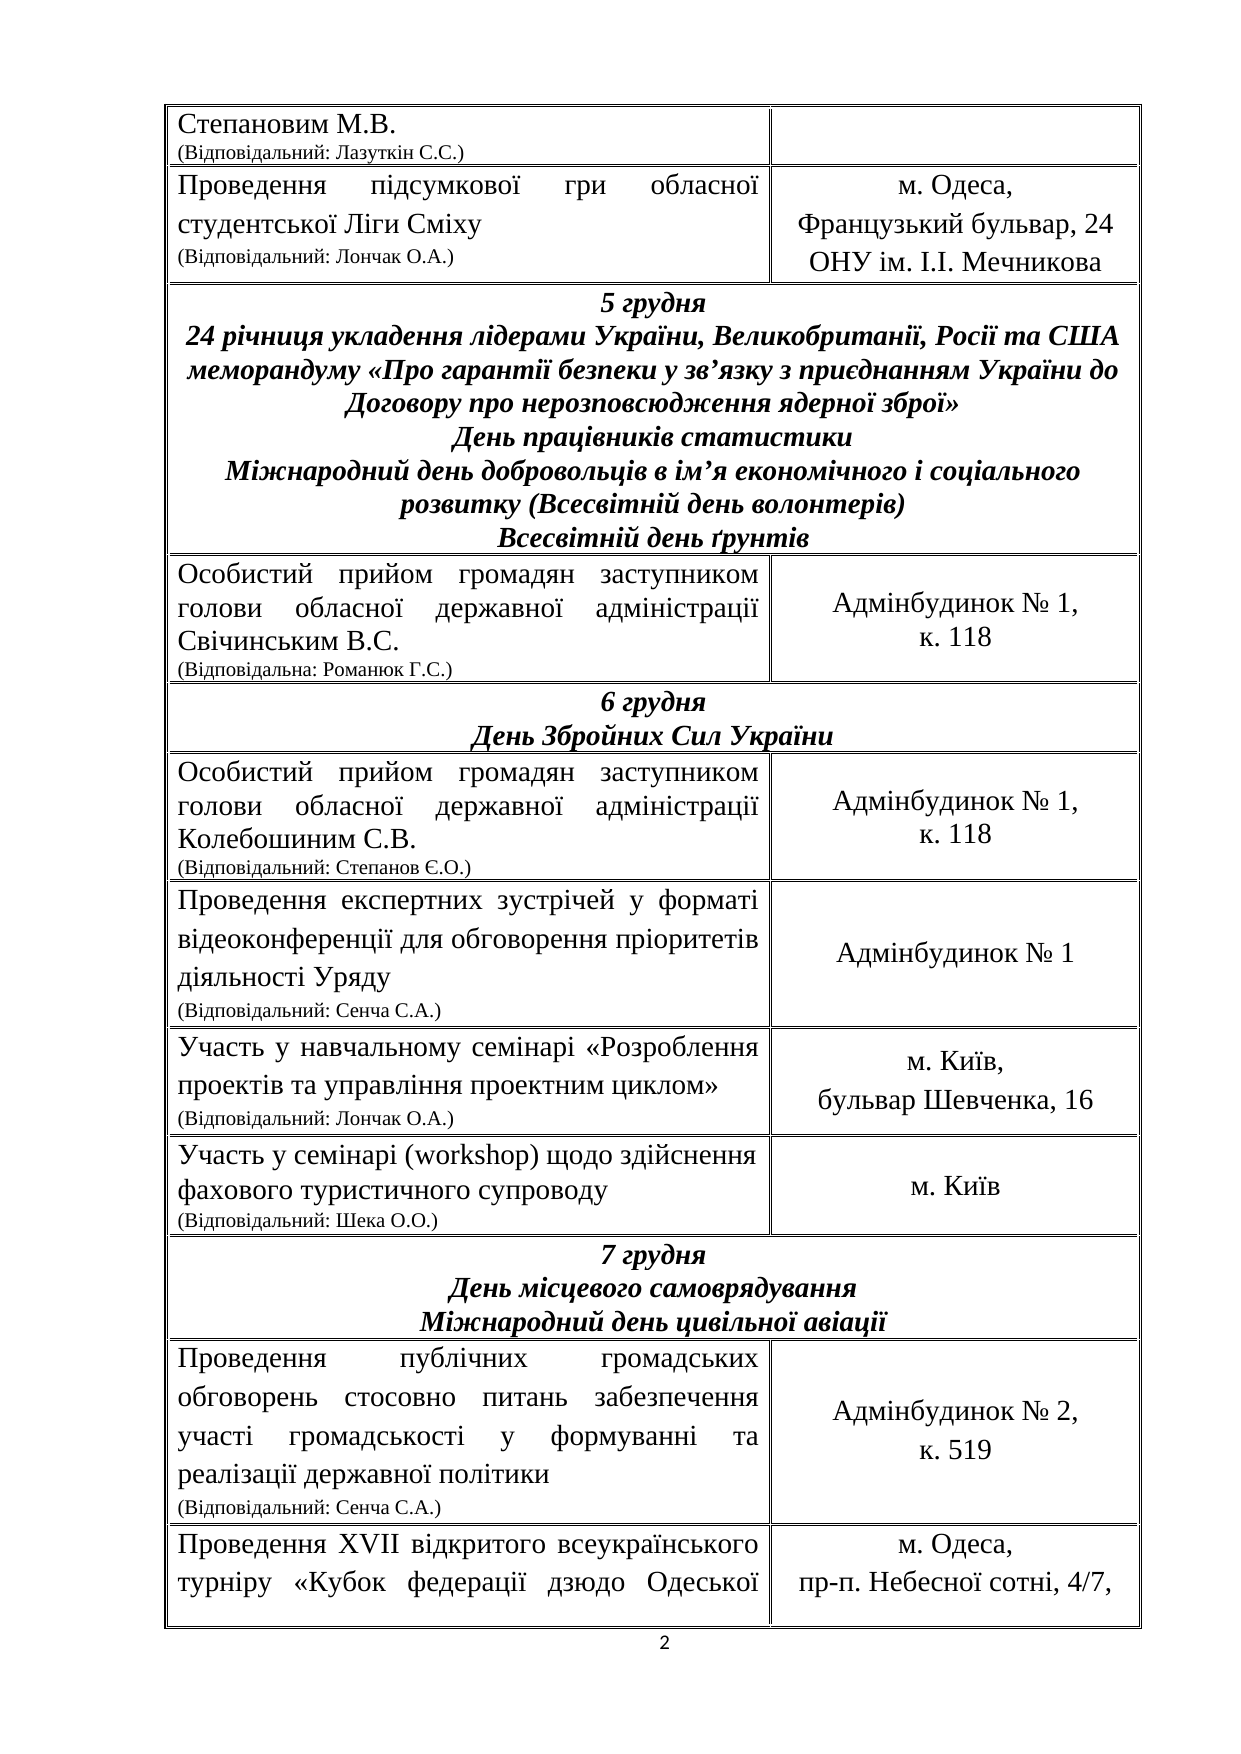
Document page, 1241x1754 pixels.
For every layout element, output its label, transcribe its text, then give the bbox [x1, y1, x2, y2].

table_cell 7 грудня День місцевого самоврядування Міжнародний день цивільної авіації [168, 1234, 1139, 1337]
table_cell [770, 1523, 1139, 1626]
table_cell Проведення публічних громадських обговорень стосовно питань забезпечення участі громадськості у формуванні та реалізації державної політики (Відповідальний: Сенча С.А.) [168, 1338, 769, 1523]
table_cell Адмінбудинок № 1, к. 118 [770, 751, 1140, 879]
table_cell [168, 107, 770, 164]
table_cell м. Київ [770, 1134, 1140, 1234]
table_cell м. Одеса, Французький бульвар, 24 ОНУ ім. І.І. Мечникова [770, 164, 1140, 282]
table_cell Адмінбудинок № 2, к. 519 [772, 1338, 1139, 1523]
table_cell Адмінбудинок № 1, к. 118 [770, 553, 1140, 681]
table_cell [770, 107, 1139, 164]
table_cell Участь у навчальному семінарі «Розроблення проектів та управління проектним циклом» (Відповідальний: Лончак О.А.) [168, 1026, 769, 1134]
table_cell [168, 1523, 770, 1626]
table_cell Адмінбудинок № 1 [770, 879, 1140, 1026]
table_cell Проведення підсумкової гри обласної студентської Ліги Сміху (Відповідальний: Лончак О.А.) [166, 164, 770, 282]
table_cell м. Київ, бульвар Шевченка, 16 [772, 1026, 1139, 1134]
table_cell Особистий прийом громадян заступником голови обласної державної адміністрації Колебошиним С.В. (Відповідальний: Степанов Є.О.) [166, 751, 770, 879]
table_cell Особистий прийом громадян заступником голови обласної державної адміністрації Свічинським В.С. (Відповідальна: Романюк Г.С.) [166, 553, 770, 681]
table_cell Проведення експертних зустрічей у форматі відеоконференції для обговорення пріоритетів діяльності Уряду (Відповідальний: Сенча С.А.) [166, 879, 770, 1026]
table_cell 6 грудня День Збройних Сил України [166, 681, 1140, 751]
table_cell Участь у семінарі (workshop) щодо здійснення фахового туристичного супроводу (Відповідальний: Шека О.О.) [166, 1134, 770, 1234]
table_cell 5 грудня 24 річниця укладення лідерами України, Великобританії, Росії та США меморандуму «Про гарантії безпеки у зв’язку з приєднанням України до Договору про нерозповсюдження ядерної зброї» День працівників статистики Міжнародний день добровольців в ім’я економічного і соціального розвитку (Всесвітній день волонтерів) Всесвітній день ґрунтів [168, 282, 1139, 553]
